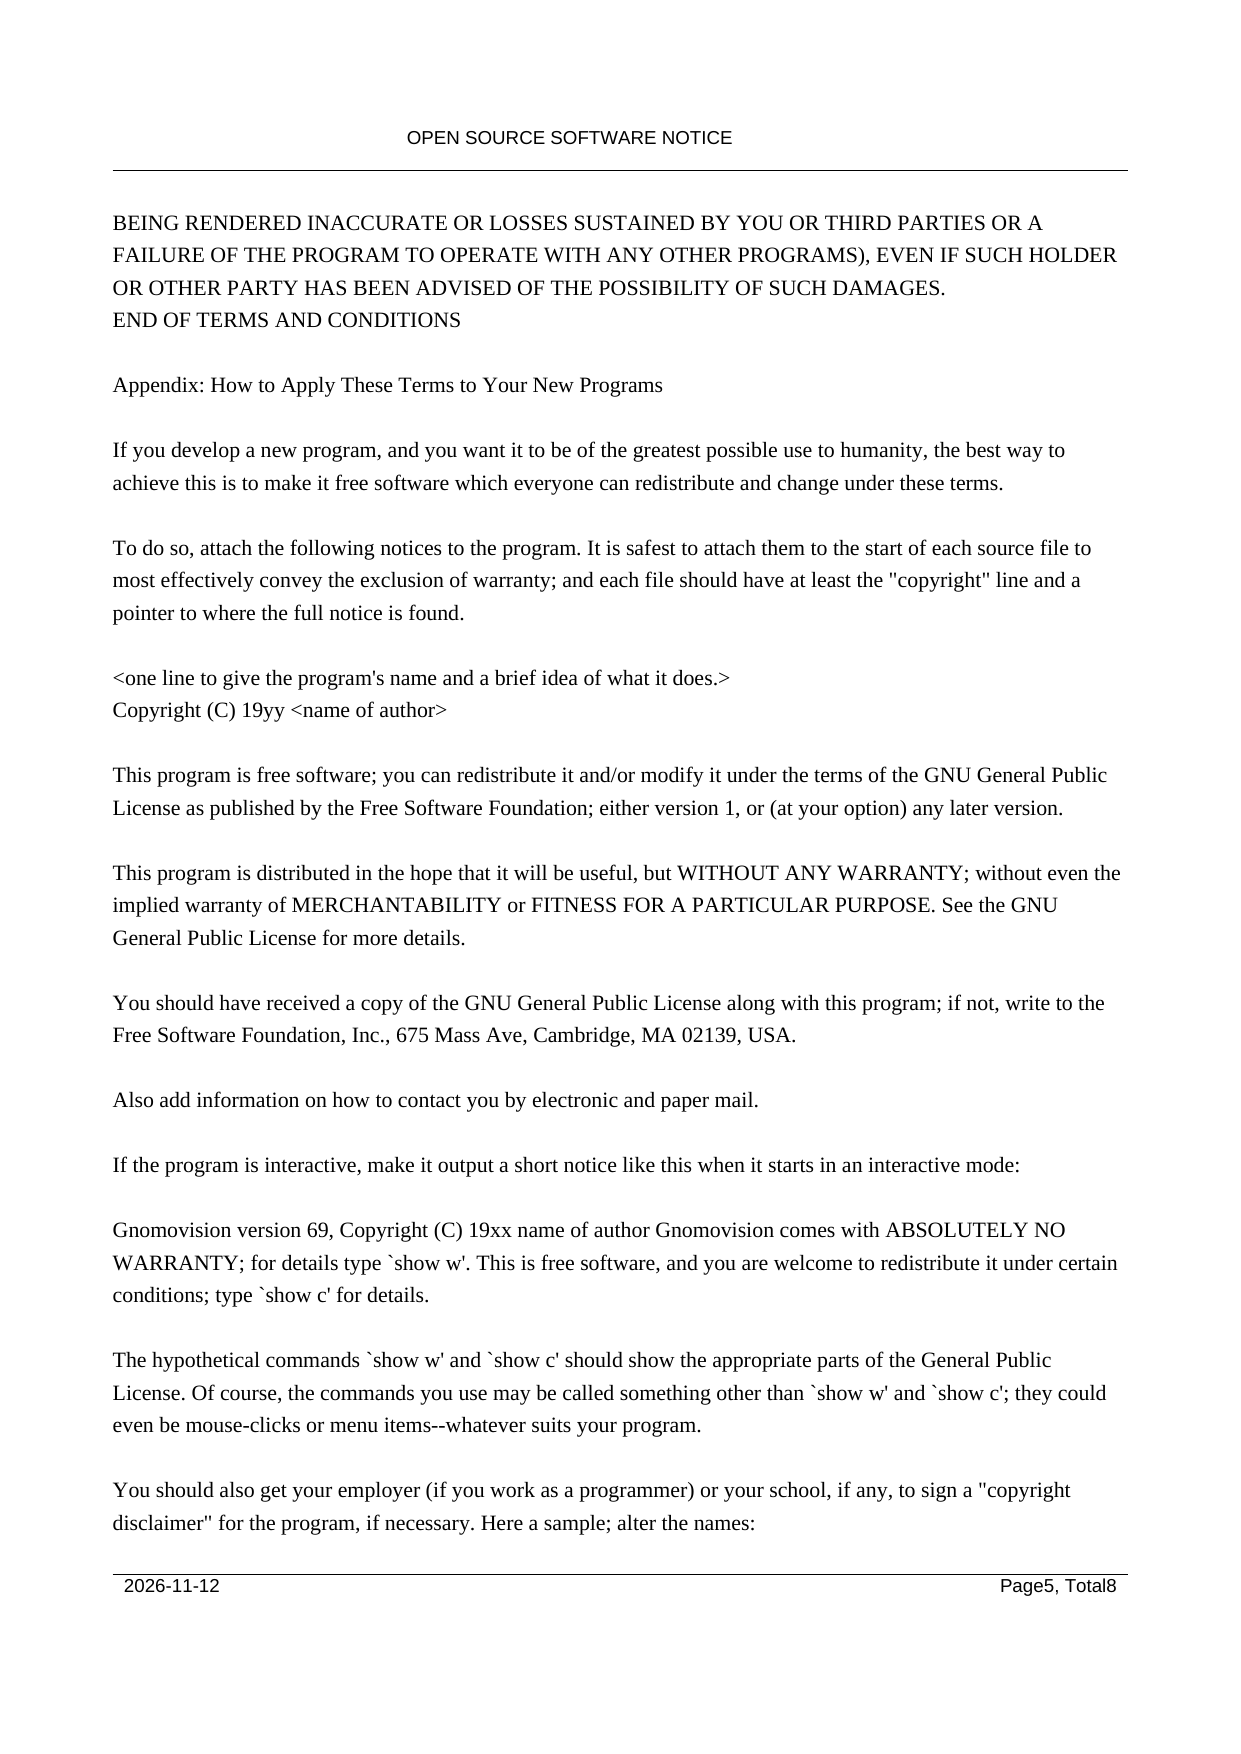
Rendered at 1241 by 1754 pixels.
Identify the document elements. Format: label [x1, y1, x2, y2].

text [112, 206, 1128, 1539]
